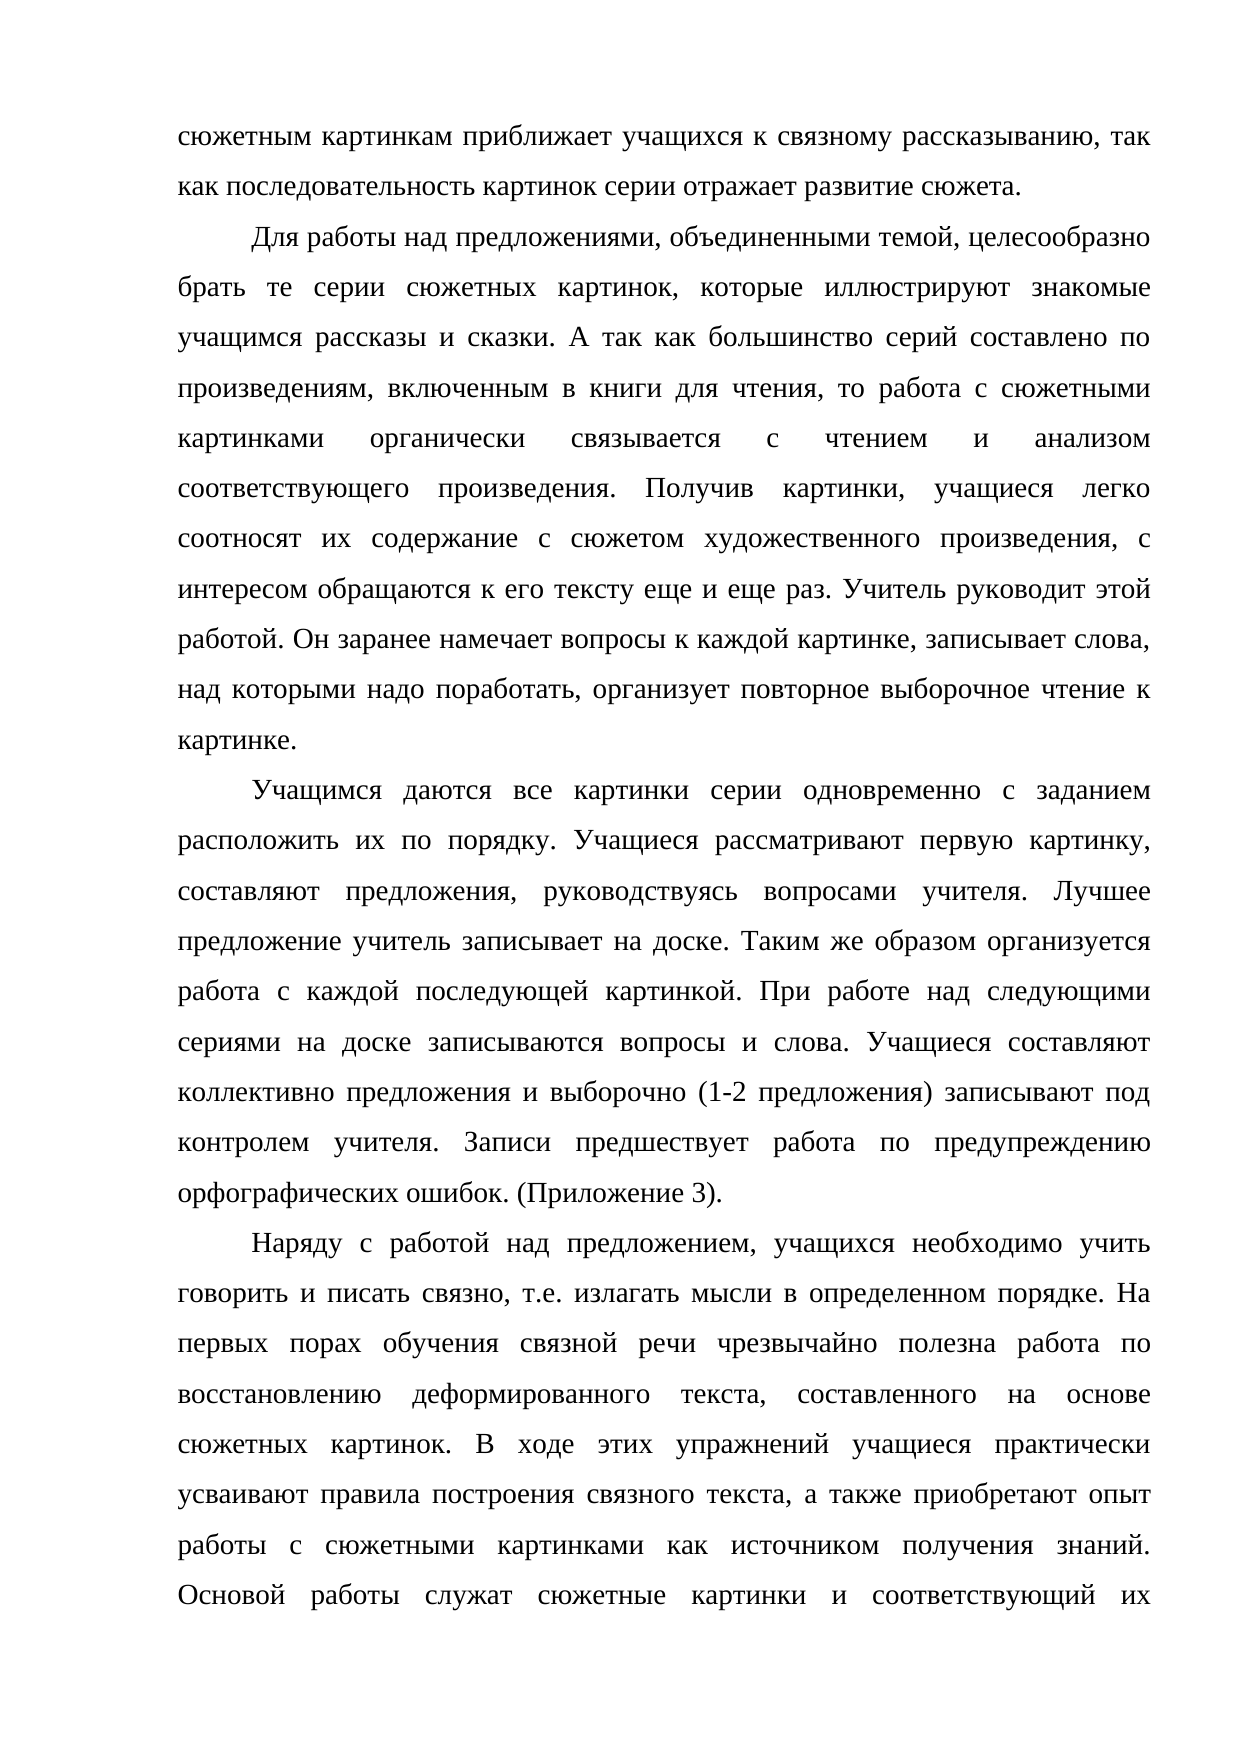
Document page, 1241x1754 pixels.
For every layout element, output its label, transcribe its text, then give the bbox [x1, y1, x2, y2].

text Для работы над предложениями, объединенными темой, целесообразно брать те серии сюжетных картинок, которые иллюстрируют знакомые учащимся рассказы и сказки. А так как большинство серий составлено по произведениям, включенным в книги для чтения, то работа с сюжетными картинками органически связывается с чтением и анализом соответствующего произведения. Получив картинки, учащиеся легко соотносят их содержание с сюжетом художественного произведения, с интересом обращаются к его тексту еще и еще раз. Учитель руководит этой работой. Он заранее намечает вопросы к каждой картинке, записывает слова, над которыми надо поработать, организует повторное выборочное чтение к картинке. [177, 219, 1152, 755]
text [177, 118, 1152, 202]
text Учащимся даются все картинки серии одновременно с заданием расположить их по порядку. Учащиеся рассматривают первую картинку, составляют предложения, руководствуясь вопросами учителя. Лучшее предложение учитель записывает на доске. Таким же образом организуется работа с каждой последующей картинкой. При работе над следующими сериями на доске записываются вопросы и слова. Учащиеся составляют коллективно предложения и выборочно (1-2 предложения) записывают под контролем учителя. Записи предшествует работа по предупреждению орфографических ошибок. (Приложение 3). [177, 772, 1152, 1208]
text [177, 1225, 1152, 1611]
